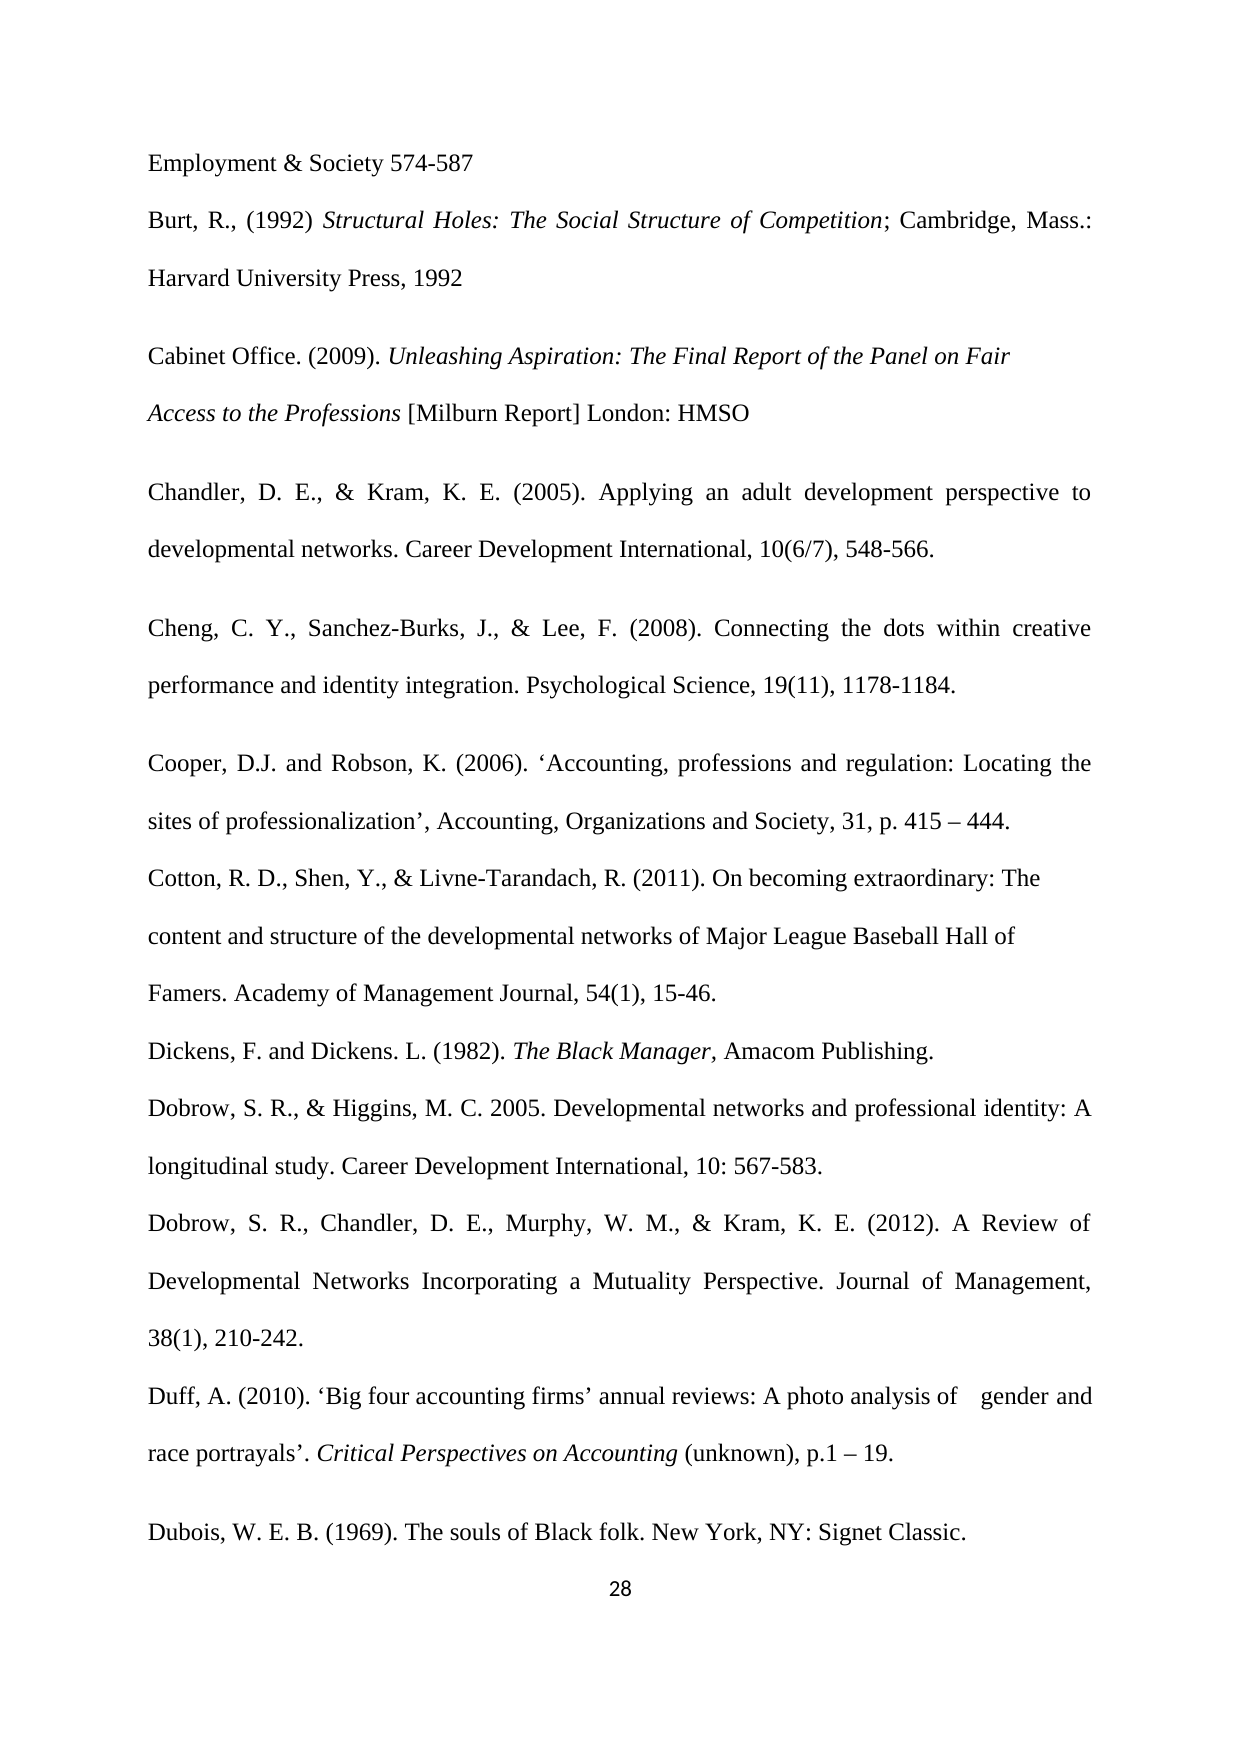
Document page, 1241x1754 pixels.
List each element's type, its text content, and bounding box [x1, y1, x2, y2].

text Dobrow, S. R., Chandler, D. E., Murphy, W. M., & Kram, K. E. (2012). A Review of Developmental Networks Incorporating a Mutuality Perspective. Journal of Management, 38(1), 210-242. [148, 1208, 1092, 1352]
text Dubois, W. E. B. (1969). The souls of Black folk. New York, NY: Signet Classic. [148, 1517, 1092, 1546]
text Dobrow, S. R., & Higgins, M. C. 2005. Developmental networks and professional identity: A longitudinal study. Career Development International, 10: 567-583. [148, 1093, 1092, 1180]
text Chandler, D. E., & Kram, K. E. (2005). Applying an adult development perspective to developmental networks. Career Development International, 10(6/7), 548-566. [148, 477, 1092, 563]
text Cooper, D.J. and Robson, K. (2006). ‘Accounting, professions and regulation: Locating the sites of professionalization’, Accounting, Organizations and Society, 31, p. 415 – 444. [148, 748, 1092, 835]
text Burt, R., (1992) Structural Holes: The Social Structure of Competition; Cambridge, Mass.: Harvard University Press, 1992 [148, 205, 1092, 291]
text Cabinet Office. (2009). Unleashing Aspiration: The Final Report of the Panel on Fair Access to the Professions [Milburn Report] London: HMSO [148, 341, 1092, 427]
text Cheng, C. Y., Sanchez-Burks, J., & Lee, F. (2008). Connecting the dots within creative performance and identity integration. Psychological Science, 19(11), 1178-1184. [148, 613, 1092, 699]
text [148, 148, 1092, 176]
text Dickens, F. and Dickens. L. (1982). The Black Manager, Amacom Publishing. [148, 1036, 1092, 1065]
text Duff, A. (2010). ‘Big four accounting firms’ annual reviews: A photo analysis of gender and race portrayals’. Critical Perspectives on Accounting (unknown), p.1 – 19. [148, 1381, 1092, 1467]
text Cotton, R. D., Shen, Y., & Livne-Tarandach, R. (2011). On becoming extraordinary: The content and structure of the developmental networks of Major League Baseball Hall of Famers. Academy of Management Journal, 54(1), 15-46. [148, 863, 1092, 1007]
